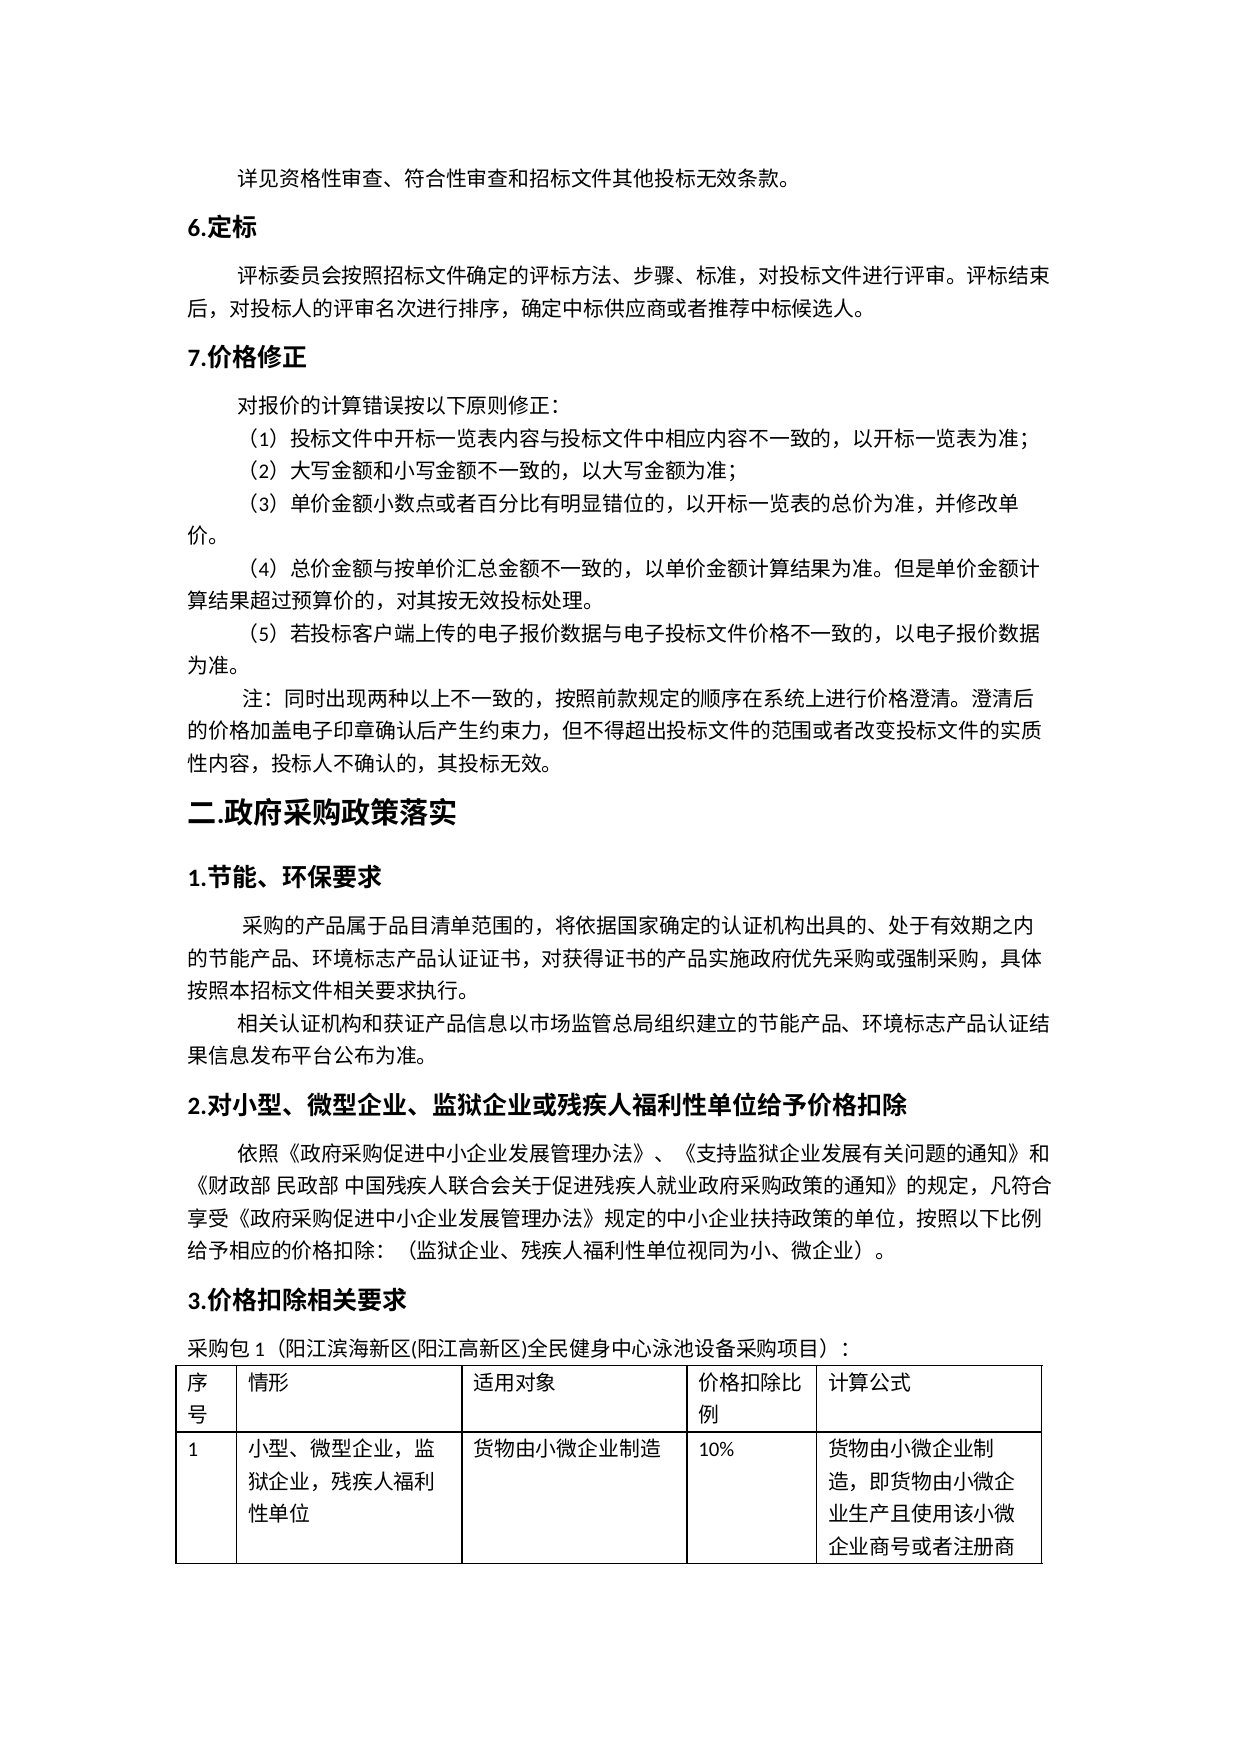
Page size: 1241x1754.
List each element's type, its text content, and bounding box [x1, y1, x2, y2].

table_cell 10% [688, 1433, 816, 1563]
table_header 适用对象 [463, 1366, 686, 1431]
table_header 序号 [177, 1366, 236, 1431]
text 相关认证机构和获证产品信息以市场监管总局组织建立的节能产品、环境标志产品认证结果信息发布平台公布为准。 [187, 1007, 1053, 1072]
text 详见资格性审查、符合性审查和招标文件其他投标无效条款。 [187, 162, 1053, 194]
text （3）单价金额小数点或者百分比有明显错位的，以开标一览表的总价为准，并修改单价。 [187, 487, 1053, 552]
text 对报价的计算错误按以下原则修正： [187, 389, 1053, 422]
table_header 计算公式 [817, 1366, 1041, 1431]
table_header 价格扣除比例 [688, 1366, 816, 1431]
text 依照《政府采购促进中小企业发展管理办法》、《支持监狱企业发展有关问题的通知》和《财政部 民政部 中国残疾人联合会关于促进残疾人就业政府采购政策的通知》的规定，凡符合享受《政府采购促进中小企业发展管理办法》规定的中小企业扶持政策的单位，按照以下比例给予相应的价格扣除：（监狱企业、残疾人福利性单位视同为小、微企业）。 [187, 1137, 1053, 1267]
text 采购包1（阳江滨海新区(阳江高新区)全民健身中心泳池设备采购项目）： [187, 1332, 1053, 1364]
text （5）若投标客户端上传的电子报价数据与电子投标文件价格不一致的，以电子报价数据为准。 [187, 617, 1053, 682]
text （1）投标文件中开标一览表内容与投标文件中相应内容不一致的，以开标一览表为准； [187, 422, 1053, 454]
text （4）总价金额与按单价汇总金额不一致的，以单价金额计算结果为准。但是单价金额计算结果超过预算价的，对其按无效投标处理。 [187, 552, 1053, 617]
table_header 情形 [237, 1366, 461, 1431]
table_cell 1 [177, 1433, 236, 1563]
table_cell 货物由小微企业制造 [463, 1433, 686, 1563]
text 1.节能、环保要求 [187, 844, 1053, 909]
text 二.政府采购政策落实 [187, 779, 1053, 844]
text 注：同时出现两种以上不一致的，按照前款规定的顺序在系统上进行价格澄清。澄清后的价格加盖电子印章确认后产生约束力，但不得超出投标文件的范围或者改变投标文件的实质性内容，投标人不确认的，其投标无效。 [187, 682, 1053, 779]
text 7.价格修正 [187, 324, 1053, 389]
text （2）大写金额和小写金额不一致的，以大写金额为准； [187, 454, 1053, 487]
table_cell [817, 1433, 1041, 1563]
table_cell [237, 1433, 461, 1563]
text 采购的产品属于品目清单范围的，将依据国家确定的认证机构出具的、处于有效期之内的节能产品、环境标志产品认证证书，对获得证书的产品实施政府优先采购或强制采购，具体按照本招标文件相关要求执行。 [187, 909, 1053, 1007]
text 3.价格扣除相关要求 [187, 1267, 1053, 1332]
text 评标委员会按照招标文件确定的评标方法、步骤、标准，对投标文件进行评审。评标结束后，对投标人的评审名次进行排序，确定中标供应商或者推荐中标候选人。 [187, 259, 1053, 324]
text 2.对小型、微型企业、监狱企业或残疾人福利性单位给予价格扣除 [187, 1072, 1053, 1137]
text 6.定标 [187, 194, 1053, 259]
